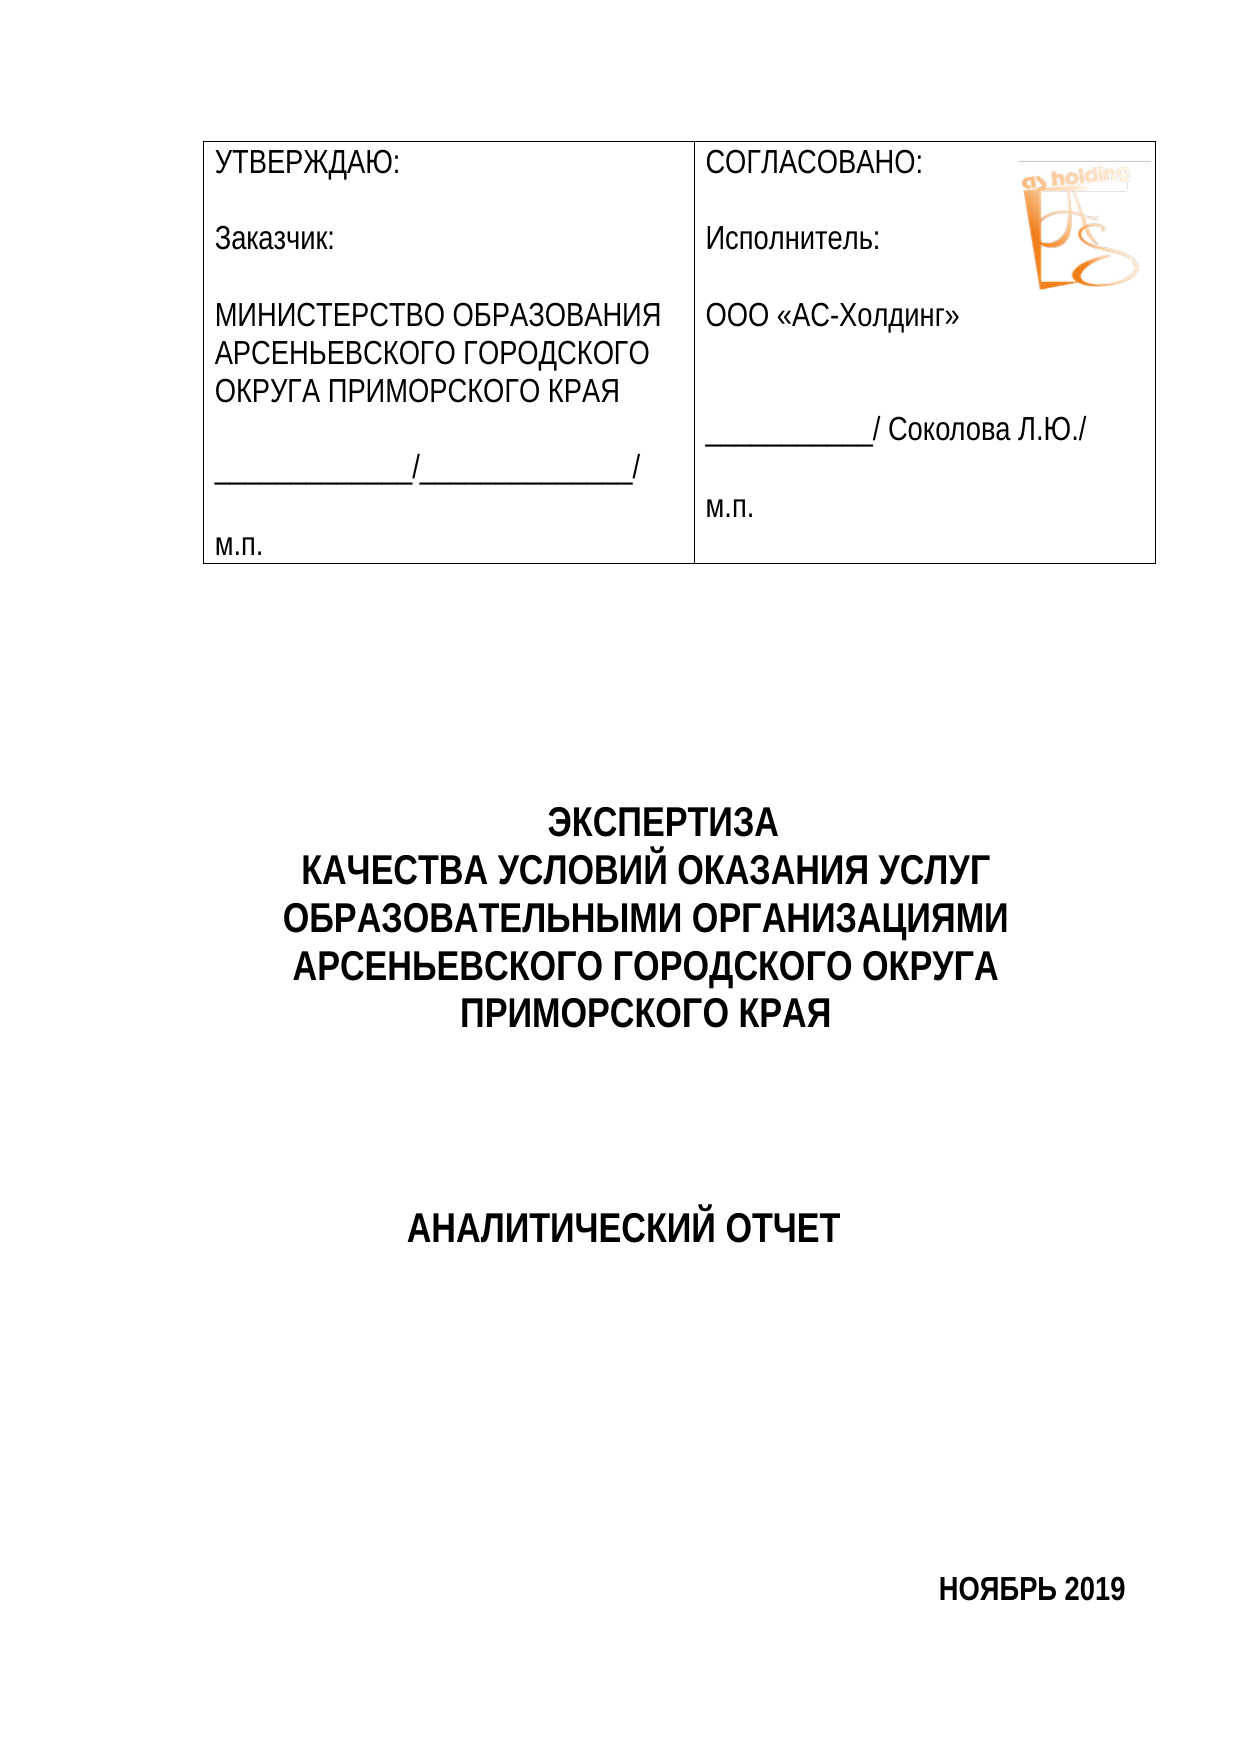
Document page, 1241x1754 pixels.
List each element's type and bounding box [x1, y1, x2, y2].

picture [1017, 160, 1152, 295]
